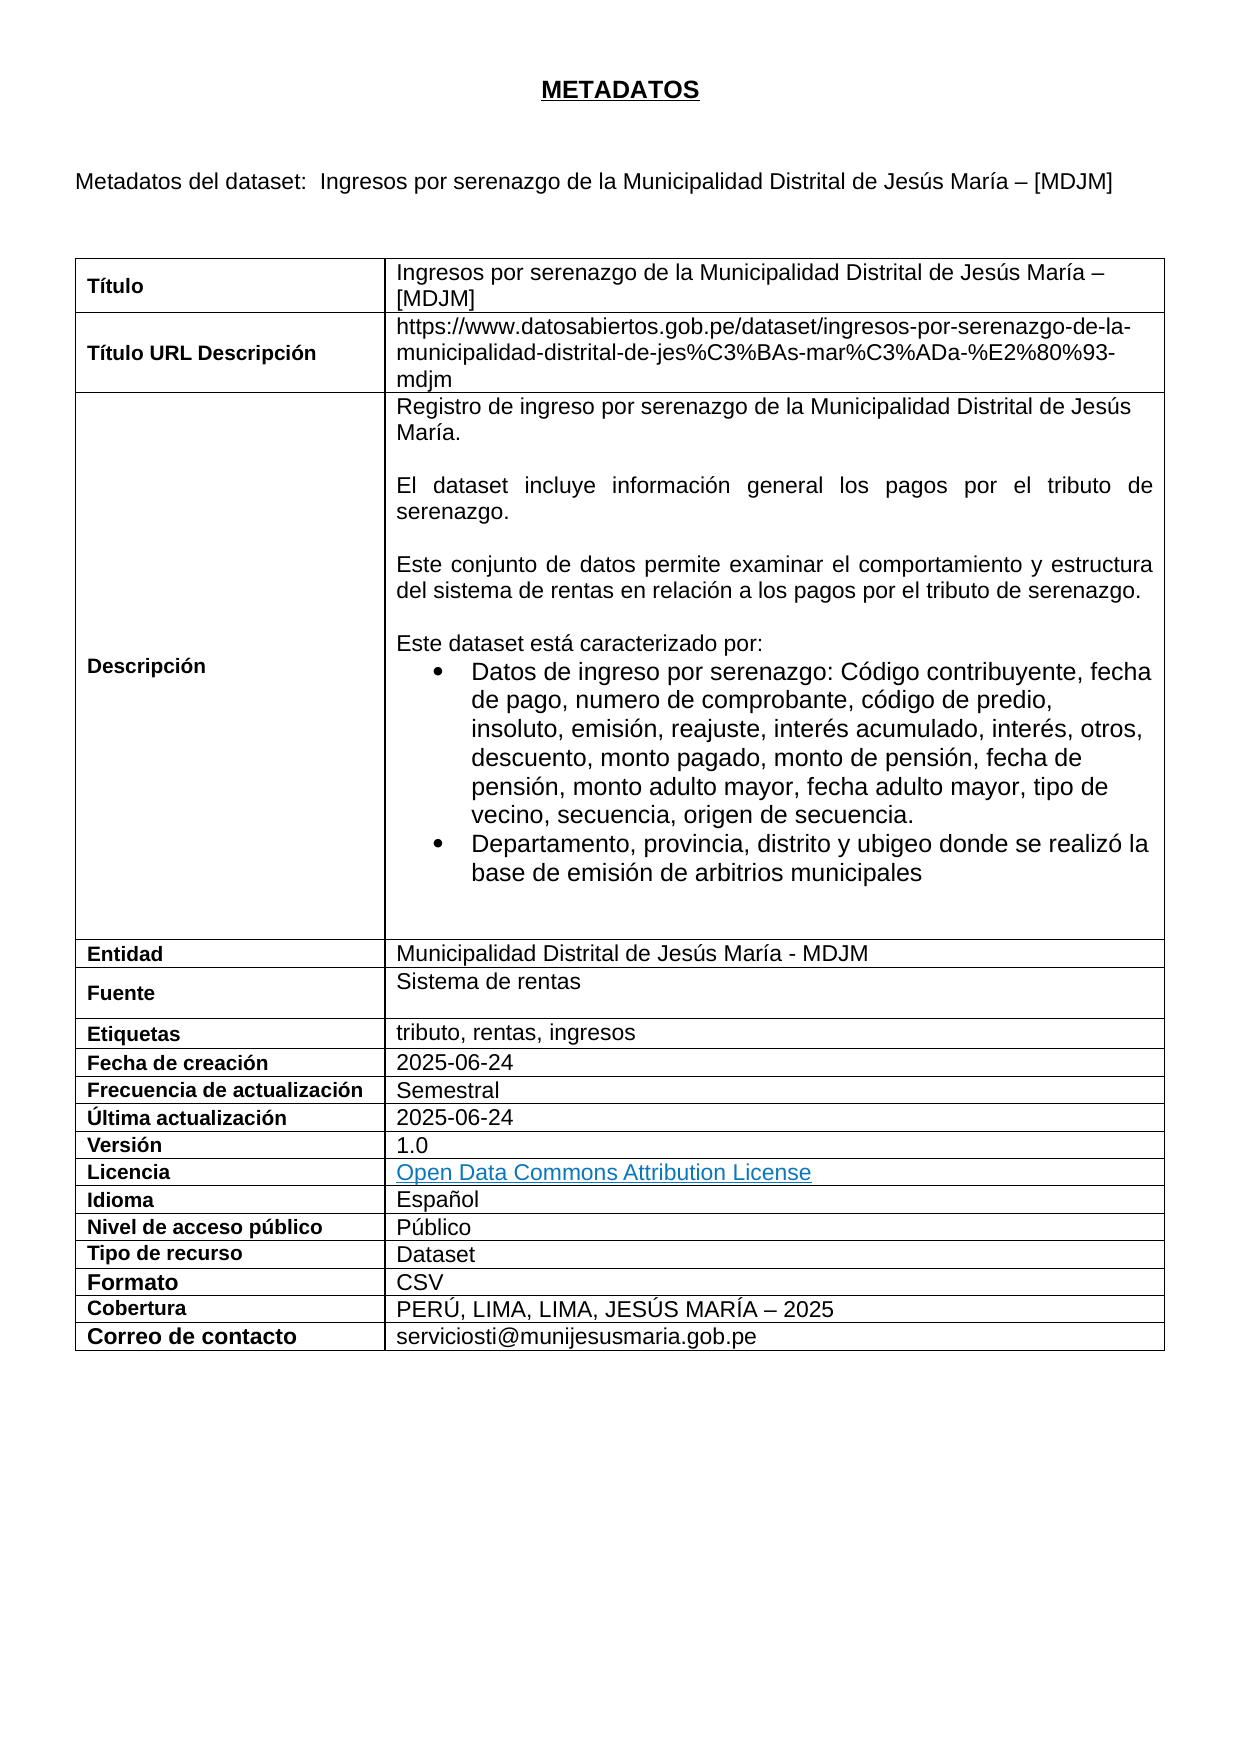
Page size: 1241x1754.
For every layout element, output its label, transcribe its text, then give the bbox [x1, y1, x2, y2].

table_cell https://www.datosabiertos.gob.pe/dataset/ingresos-por-serenazgo-de-la-municipalidad-distrital-de-jes%C3%BAs-mar%C3%ADa-%E2%80%93-mdjm [386, 313, 1164, 392]
table_cell Licencia [76, 1159, 384, 1185]
table_cell Última actualización [76, 1104, 384, 1131]
table_cell Correo de contacto [76, 1323, 384, 1350]
table_cell 2025-06-24 [386, 1049, 1164, 1076]
table_cell Título URL Descripción [76, 313, 384, 392]
table_cell Nivel de acceso público [76, 1214, 384, 1240]
table_cell 1.0 [386, 1132, 1164, 1158]
table_cell Fecha de creación [76, 1049, 384, 1076]
table_cell Sistema de rentas [386, 968, 1164, 1018]
table_cell Municipalidad Distrital de Jesús María - MDJM [386, 940, 1164, 967]
table_cell Entidad [76, 940, 384, 967]
table_cell Versión [76, 1132, 384, 1158]
table_cell Formato [76, 1269, 384, 1295]
table_header Título [76, 259, 384, 312]
table_header Ingresos por serenazgo de la Municipalidad Distrital de Jesús María – [MDJM] [386, 259, 1164, 312]
table_cell 2025-06-24 [386, 1104, 1164, 1131]
table_cell Fuente [76, 968, 384, 1018]
table_cell Semestral [386, 1077, 1164, 1103]
table_cell Tipo de recurso [76, 1241, 384, 1267]
text Metadatos del dataset: Ingresos por serenazgo de la Municipalidad Distrital de Jesús María – [MDJM] [75, 168, 1165, 194]
table_cell CSV [386, 1269, 1164, 1295]
table_cell Registro de ingreso por serenazgo de la Municipalidad Distrital de Jesús María. El dataset incluye información general los pagos por el tributo de serenazgo. Este conjunto de datos permite examinar el comportamiento y estructura del sistema de rentas en relación a los pagos por el tributo de serenazgo. Este dataset está caracterizado por: Datos de ingreso por serenazgo: Código contribuyente, fecha de pago, numero de comprobante, código de predio, insoluto, emisión, reajuste, interés acumulado, interés, otros, descuento, monto pagado, monto de pensión, fecha de pensión, monto adulto mayor, fecha adulto mayor, tipo de vecino, secuencia, origen de secuencia. Departamento, provincia, distrito y ubigeo donde se realizó la base de emisión de arbitrios municipales [386, 393, 1164, 939]
table_cell tributo, rentas, ingresos [386, 1019, 1164, 1048]
table_cell Frecuencia de actualización [76, 1077, 384, 1103]
text METADATOS [75, 75, 1165, 104]
table_cell PERÚ, LIMA, LIMA, JESÚS MARÍA – 2025 [386, 1296, 1164, 1322]
table_cell serviciosti@munijesusmaria.gob.pe [386, 1323, 1164, 1350]
table_cell Público [386, 1214, 1164, 1240]
table_cell Open Data Commons Attribution License [386, 1159, 1164, 1185]
table_cell Español [386, 1186, 1164, 1213]
table_cell Etiquetas [76, 1019, 384, 1048]
table_cell Dataset [386, 1241, 1164, 1267]
table_cell Cobertura [76, 1296, 384, 1322]
table_cell Descripción [76, 393, 384, 939]
table_cell Idioma [76, 1186, 384, 1213]
